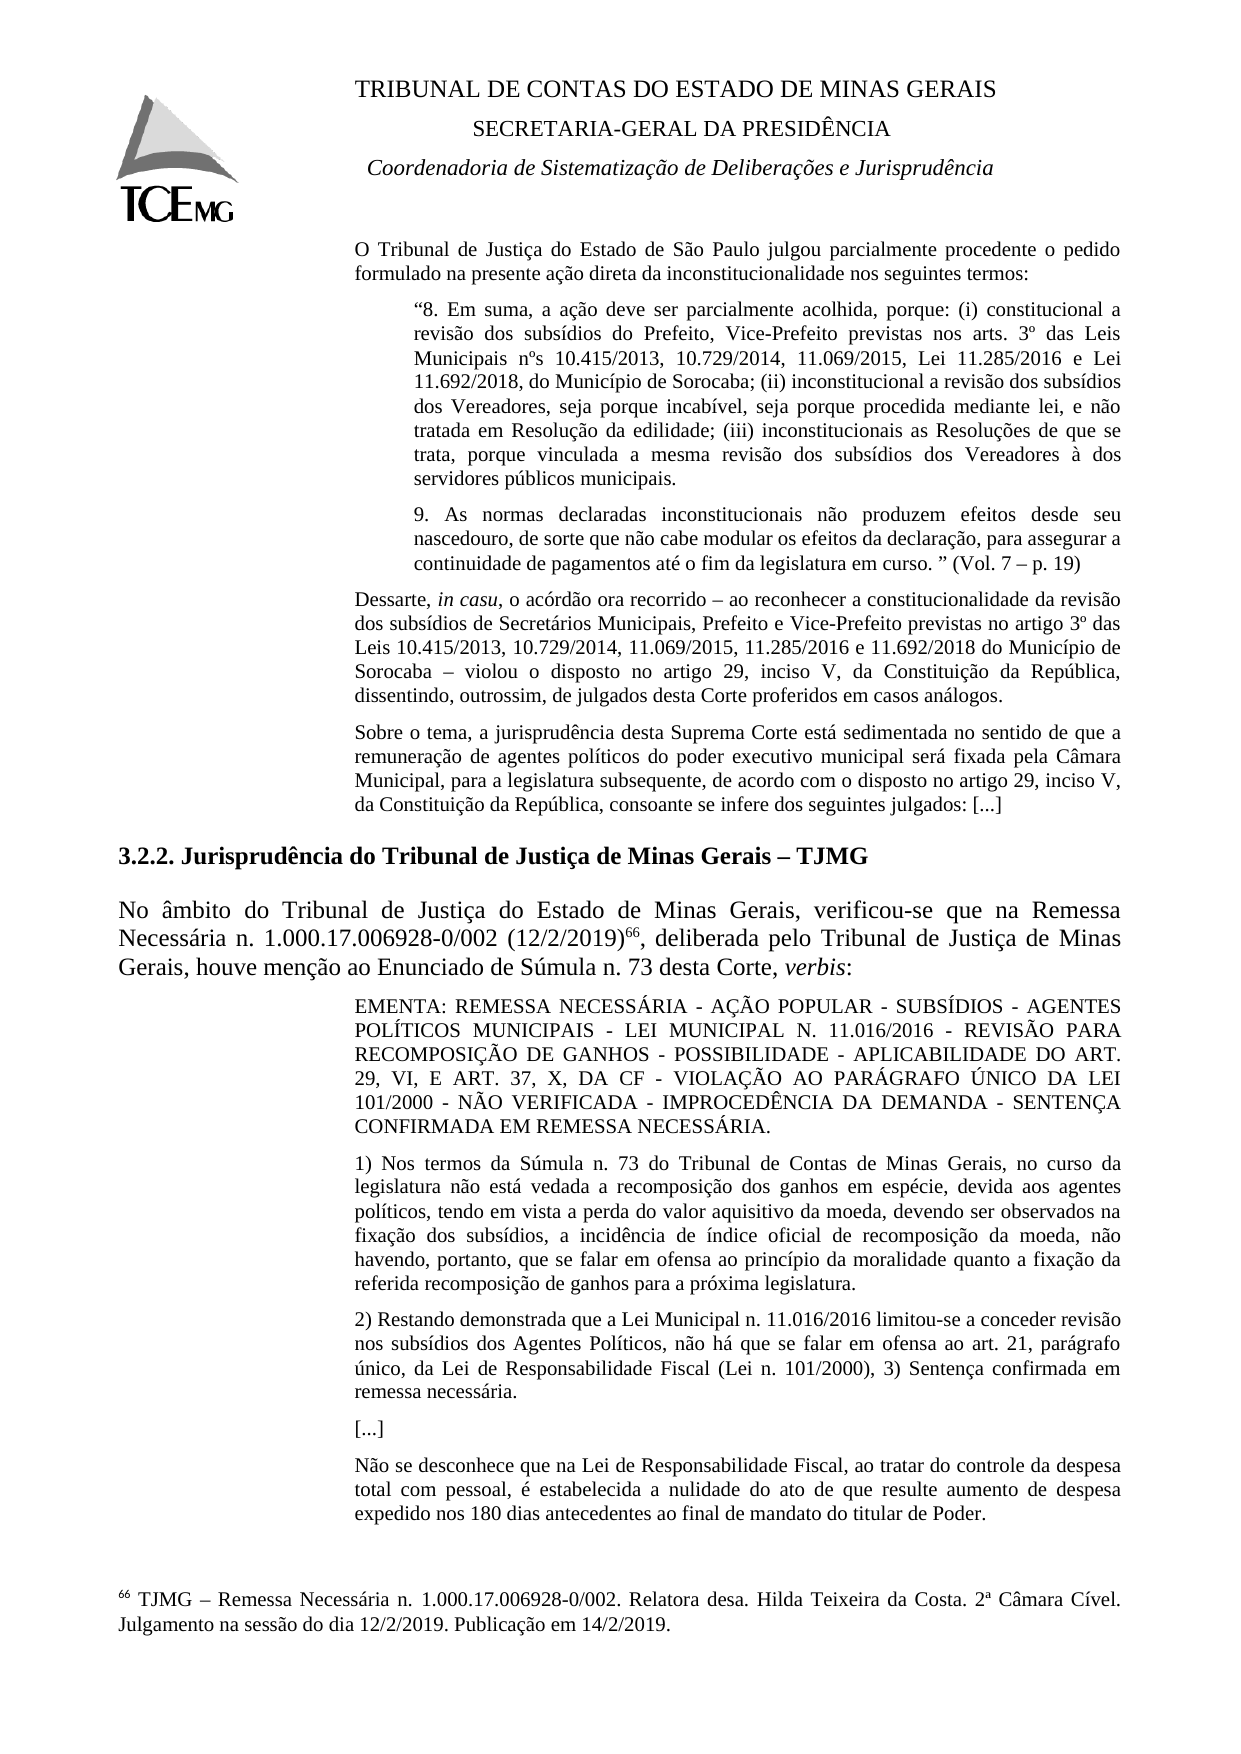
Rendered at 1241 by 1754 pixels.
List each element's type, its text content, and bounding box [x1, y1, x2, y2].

text Não se desconhece que na Lei de Responsabilidade Fiscal, ao tratar do controle da despesa total com pessoal, é estabelecida a nulidade do ato de que resulte aumento de despesa expedido nos 180 dias antecedentes ao final de mandato do titular de Poder. [354, 1453, 1122, 1525]
text 1) Nos termos da Súmula n. 73 do Tribunal de Contas de Minas Gerais, no curso da legislatura não está vedada a recomposição dos ganhos em espécie, devida aos agentes políticos, tendo em vista a perda do valor aquisitivo da moeda, devendo ser observados na fixação dos subsídios, a incidência de índice oficial de recomposição da moeda, não havendo, portanto, que se falar em ofensa ao princípio da moralidade quanto a fixação da referida recomposição de ganhos para a próxima legislatura. [354, 1150, 1122, 1295]
text Sobre o tema, a jurisprudência desta Suprema Corte está sedimentada no sentido de que a remuneração de agentes políticos do poder executivo municipal será fixada pela Câmara Municipal, para a legislatura subsequente, de acordo com o disposto no artigo 29, inciso V, da Constituição da República, consoante se infere dos seguintes julgados: [...] [354, 720, 1122, 816]
text Dessarte, in casu, o acórdão ora recorrido – ao reconhecer a constitucionalidade da revisão dos subsídios de Secretários Municipais, Prefeito e Vice-Prefeito previstas no artigo 3º das Leis 10.415/2013, 10.729/2014, 11.069/2015, 11.285/2016 e 11.692/2018 do Município de Sorocaba – violou o disposto no artigo 29, inciso V, da Constituição da República, dissentindo, outrossim, de julgados desta Corte proferidos em casos análogos. [354, 587, 1122, 707]
text 9. As normas declaradas inconstitucionais não produzem efeitos desde seu nascedouro, de sorte que não cabe modular os efeitos da declaração, para assegurar a continuidade de pagamentos até o fim da legislatura em curso. ” (Vol. 7 – p. 19) [413, 502, 1122, 574]
text 3.2.2. Jurisprudência do Tribunal de Justiça de Minas Gerais – TJMG [118, 841, 1122, 870]
text No âmbito do Tribunal de Justiça do Estado de Minas Gerais, verificou-se que na Remessa Necessária n. 1.000.17.006928-0/002 (12/2/2019), deliberada pelo Tribunal de Justiça de Minas Gerais, houve menção ao Enunciado de Súmula n. 73 desta Corte, verbis: [118, 895, 1122, 981]
text O Tribunal de Justiça do Estado de São Paulo julgou parcialmente procedente o pedido formulado na presente ação direta da inconstitucionalidade nos seguintes termos: [354, 237, 1122, 285]
text “8. Em suma, a ação deve ser parcialmente acolhida, porque: (i) constitucional a revisão dos subsídios do Prefeito, Vice-Prefeito previstas nos arts. 3º das Leis Municipais nºs 10.415/2013, 10.729/2014, 11.069/2015, Lei 11.285/2016 e Lei 11.692/2018, do Município de Sorocaba; (ii) inconstitucional a revisão dos subsídios dos Vereadores, seja porque incabível, seja porque procedida mediante lei, e não tratada em Resolução da edilidade; (iii) inconstitucionais as Resoluções de que se trata, porque vinculada a mesma revisão dos subsídios dos Vereadores à dos servidores públicos municipais. [413, 297, 1122, 490]
text EMENTA: REMESSA NECESSÁRIA - AÇÃO POPULAR - SUBSÍDIOS - AGENTES POLÍTICOS MUNICIPAIS - LEI MUNICIPAL N. 11.016/2016 - REVISÃO PARA RECOMPOSIÇÃO DE GANHOS - POSSIBILIDADE - APLICABILIDADE DO ART. 29, VI, E ART. 37, X, DA CF - VIOLAÇÃO AO PARÁGRAFO ÚNICO DA LEI 101/2000 - NÃO VERIFICADA - IMPROCEDÊNCIA DA DEMANDA - SENTENÇA CONFIRMADA EM REMESSA NECESSÁRIA. [354, 993, 1122, 1138]
picture [92, 73, 262, 243]
text 2) Restando demonstrada que a Lei Municipal n. 11.016/2016 limitou-se a conceder revisão nos subsídios dos Agentes Políticos, não há que se falar em ofensa ao art. 21, parágrafo único, da Lei de Responsabilidade Fiscal (Lei n. 101/2000), 3) Sentença confirmada em remessa necessária. [354, 1307, 1122, 1403]
text [...] [354, 1416, 1122, 1440]
